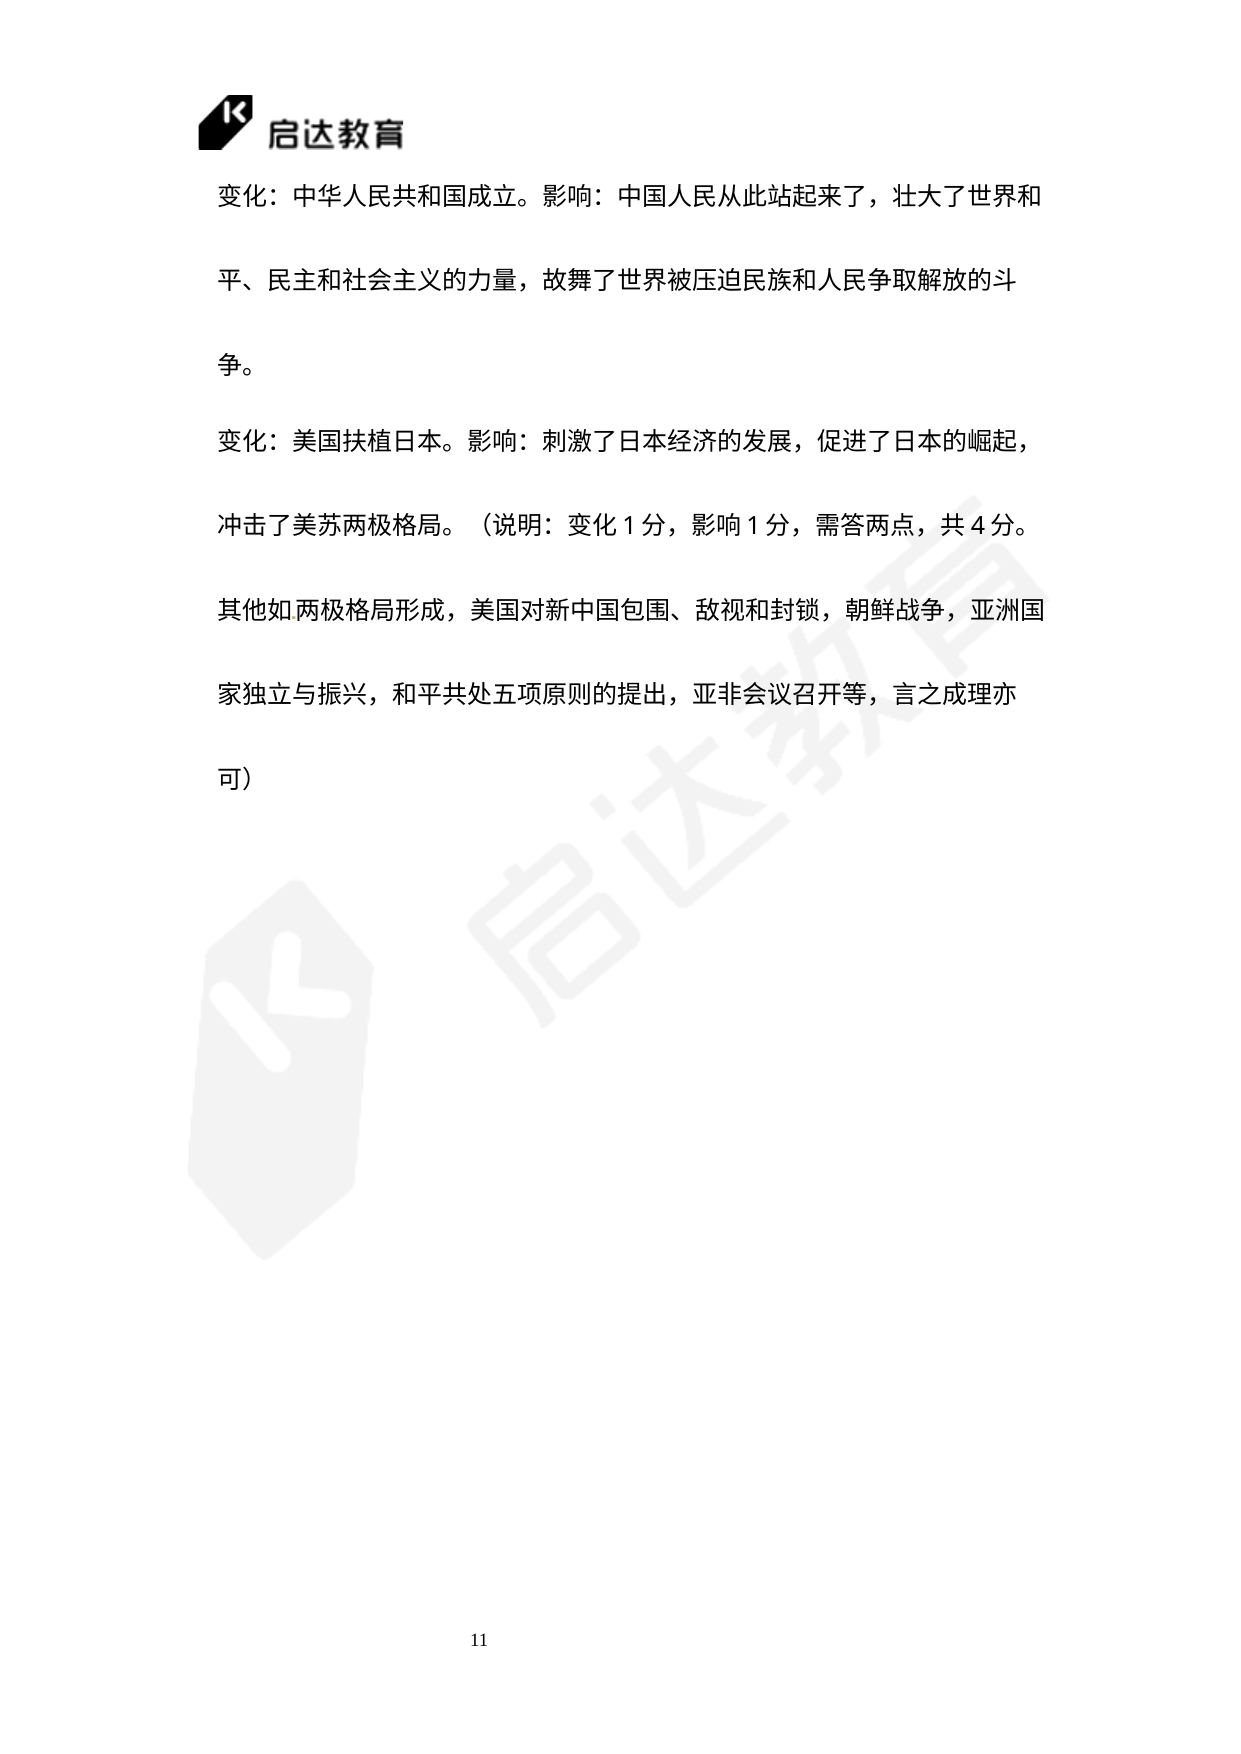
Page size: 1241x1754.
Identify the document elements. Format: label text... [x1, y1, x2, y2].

picture [198, 95, 404, 150]
text 变化：美国扶植日本。影响：刺激了日本经济的发展，促进了日本的崛起，冲击了美苏两极格局。（说明：变化1分，影响1分，需答两点，共4分。其他如两极格局形成，美国对新中国包围、敌视和封锁，朝鲜战争，亚洲国家独立与振兴，和平共处五项原则的提出，亚非会议召开等，言之成理亦可） [217, 407, 1053, 810]
text 变化：中华人民共和国成立。影响：中国人民从此站起来了，壮大了世界和平、民主和社会主义的力量，故舞了世界被压迫民族和人民争取解放的斗争。 [217, 162, 1053, 396]
